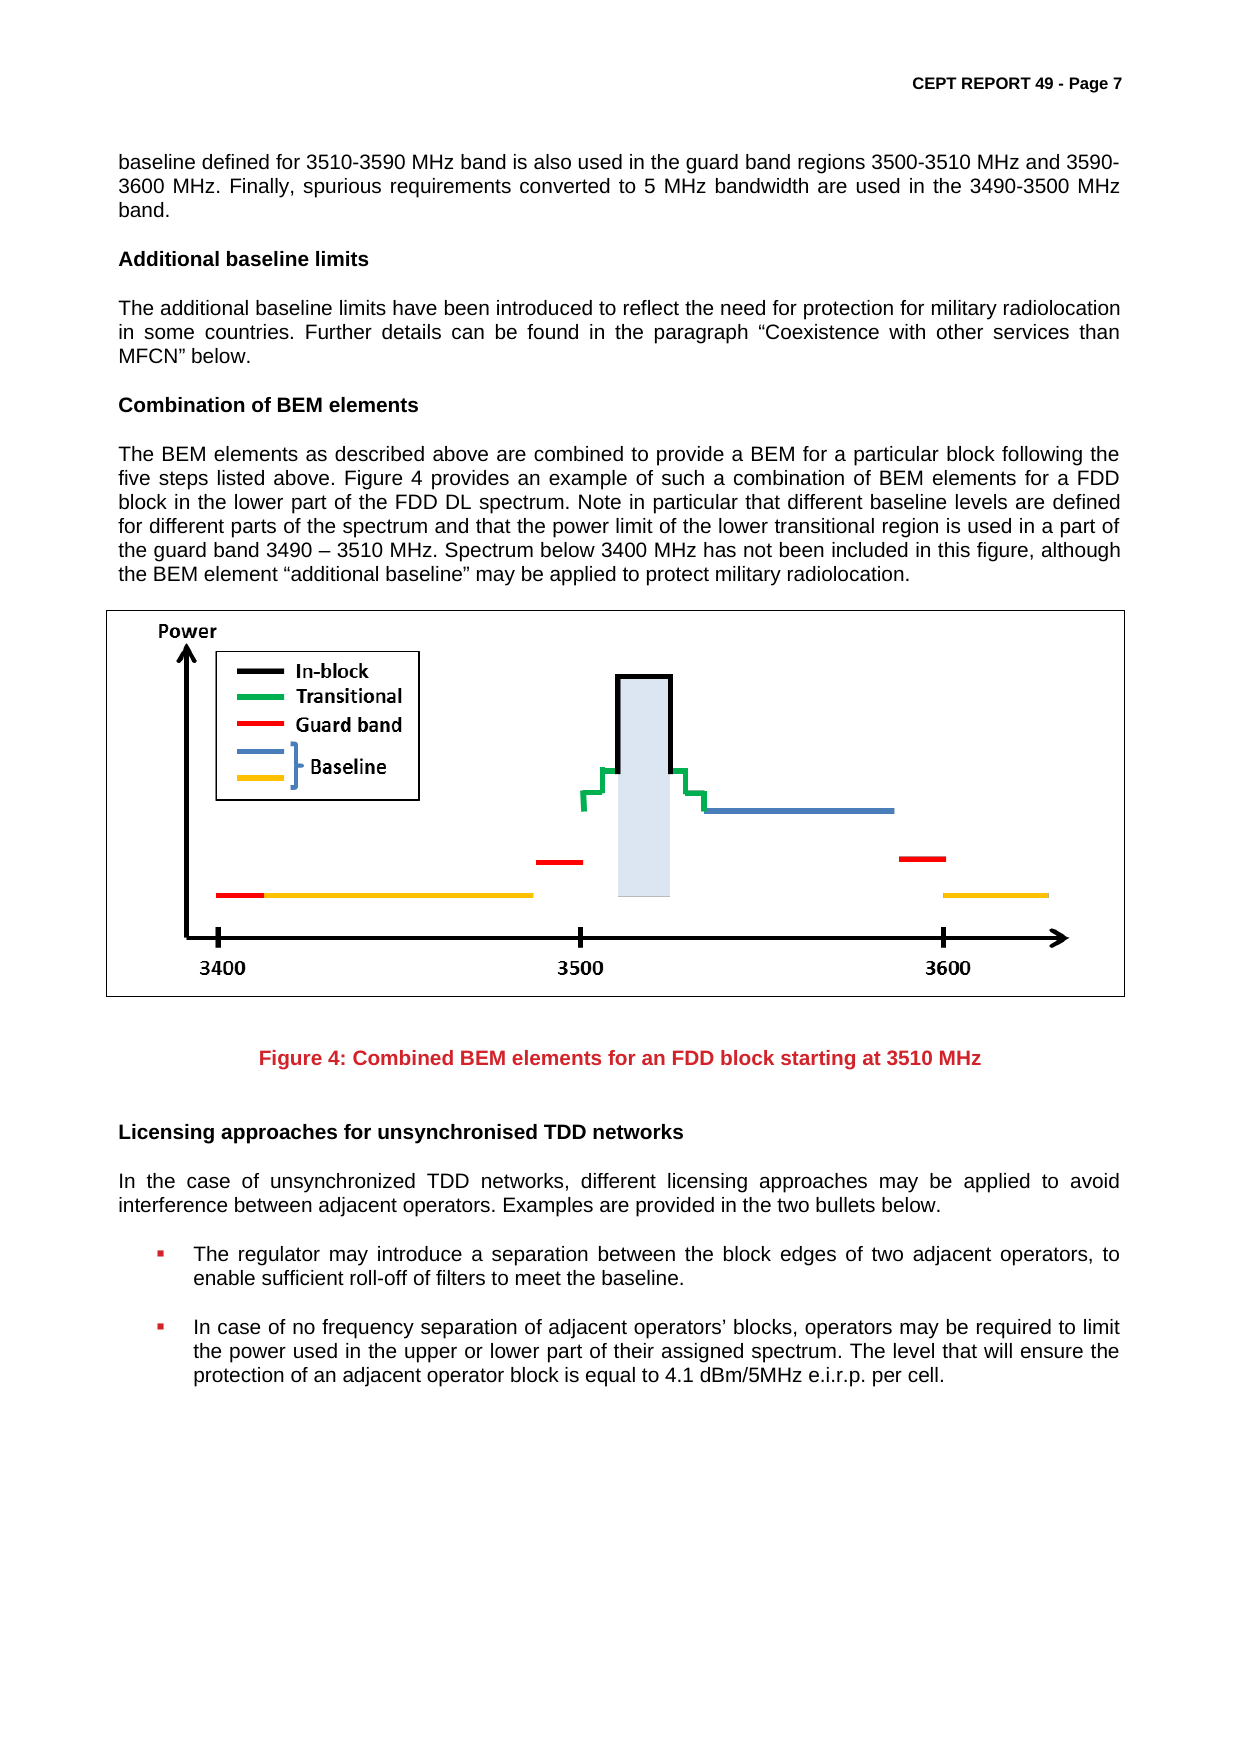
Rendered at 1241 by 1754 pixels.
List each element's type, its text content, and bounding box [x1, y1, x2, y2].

text The additional baseline limits have been introduced to reflect the need for protection for military radiolocation in some countries. Further details can be found in the paragraph “Coexistence with other services than MFCN” below. [118, 296, 1122, 368]
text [118, 150, 1122, 222]
title Combined BEM elements for an FDD block starting at 3510 MHz [118, 1046, 1122, 1069]
list The regulator may introduce a separation between the block edges of two adjacent operators, to enable sufficient roll-off of filters to meet the baseline. [156, 1241, 1122, 1289]
text The BEM elements as described above are combined to provide a BEM for a particular block following the five steps listed above. Figure 4 provides an example of such a combination of BEM elements for a FDD block in the lower part of the FDD DL spectrum. Note in particular that different baseline levels are defined for different parts of the spectrum and that the power limit of the lower transitional region is used in a part of the guard band 3490 – 3510 MHz. Spectrum below 3400 MHz has not been included in this figure, although the BEM element “additional baseline” may be applied to protect military radiolocation. [118, 442, 1122, 585]
text Licensing approaches for unsynchronised TDD networks [118, 1119, 1122, 1143]
picture [143, 611, 1088, 995]
text Combination of BEM elements [118, 393, 1122, 417]
list In case of no frequency separation of adjacent operators’ blocks, operators may be required to limit the power used in the upper or lower part of their assigned spectrum. The level that will ensure the protection of an adjacent operator block is equal to 4.1 dBm/5MHz e.i.r.p. per cell. [156, 1314, 1122, 1386]
text Additional baseline limits [118, 247, 1122, 271]
table_header [107, 611, 1124, 996]
text In the case of unsynchronized TDD networks, different licensing approaches may be applied to avoid interference between adjacent operators. Examples are provided in the two bullets below. [118, 1168, 1122, 1216]
